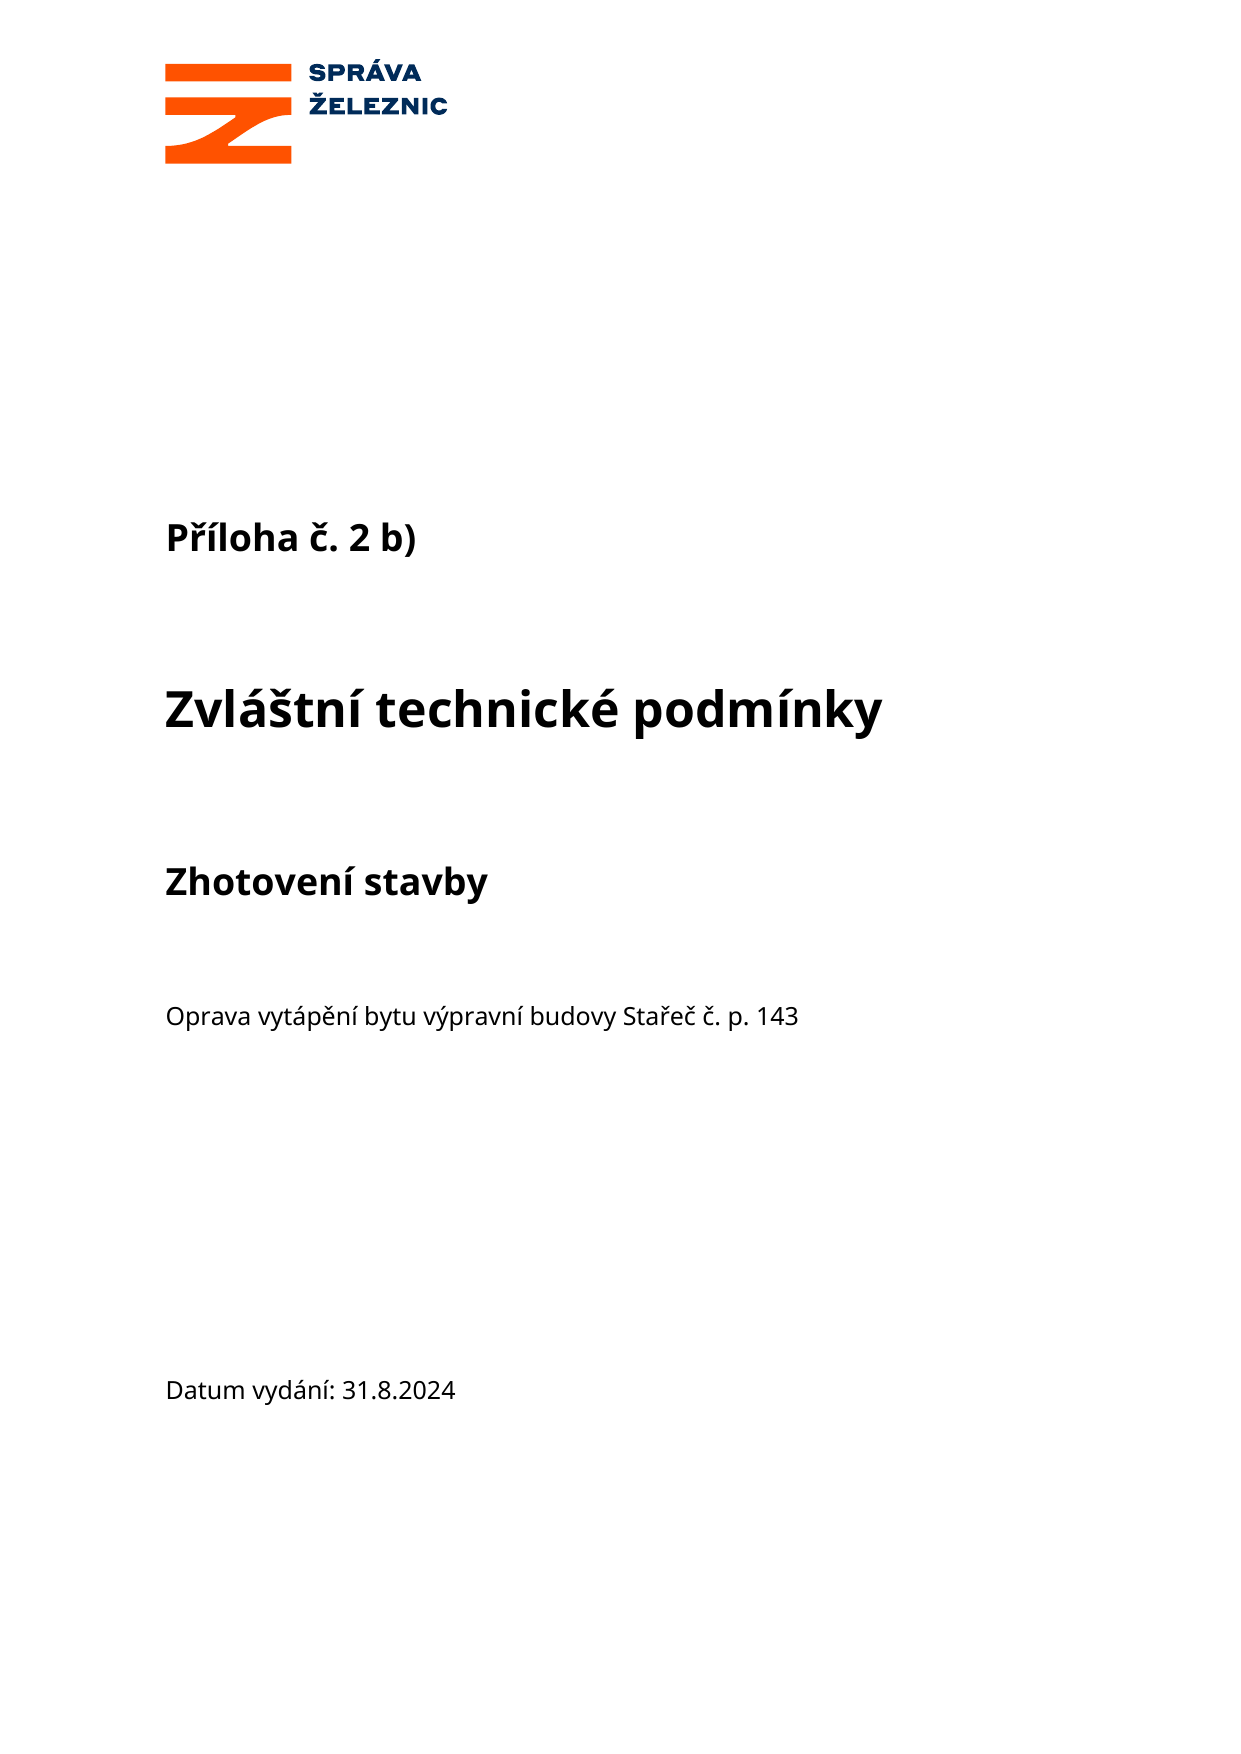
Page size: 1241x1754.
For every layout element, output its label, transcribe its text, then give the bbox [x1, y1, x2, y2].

text Zhotovení stavby [165, 855, 1075, 906]
text Zvláštní technické podmínky [165, 674, 1075, 742]
text Datum vydání: 31.8.2024 [165, 1373, 1075, 1407]
text Příloha č. 2 b) [165, 512, 1075, 563]
